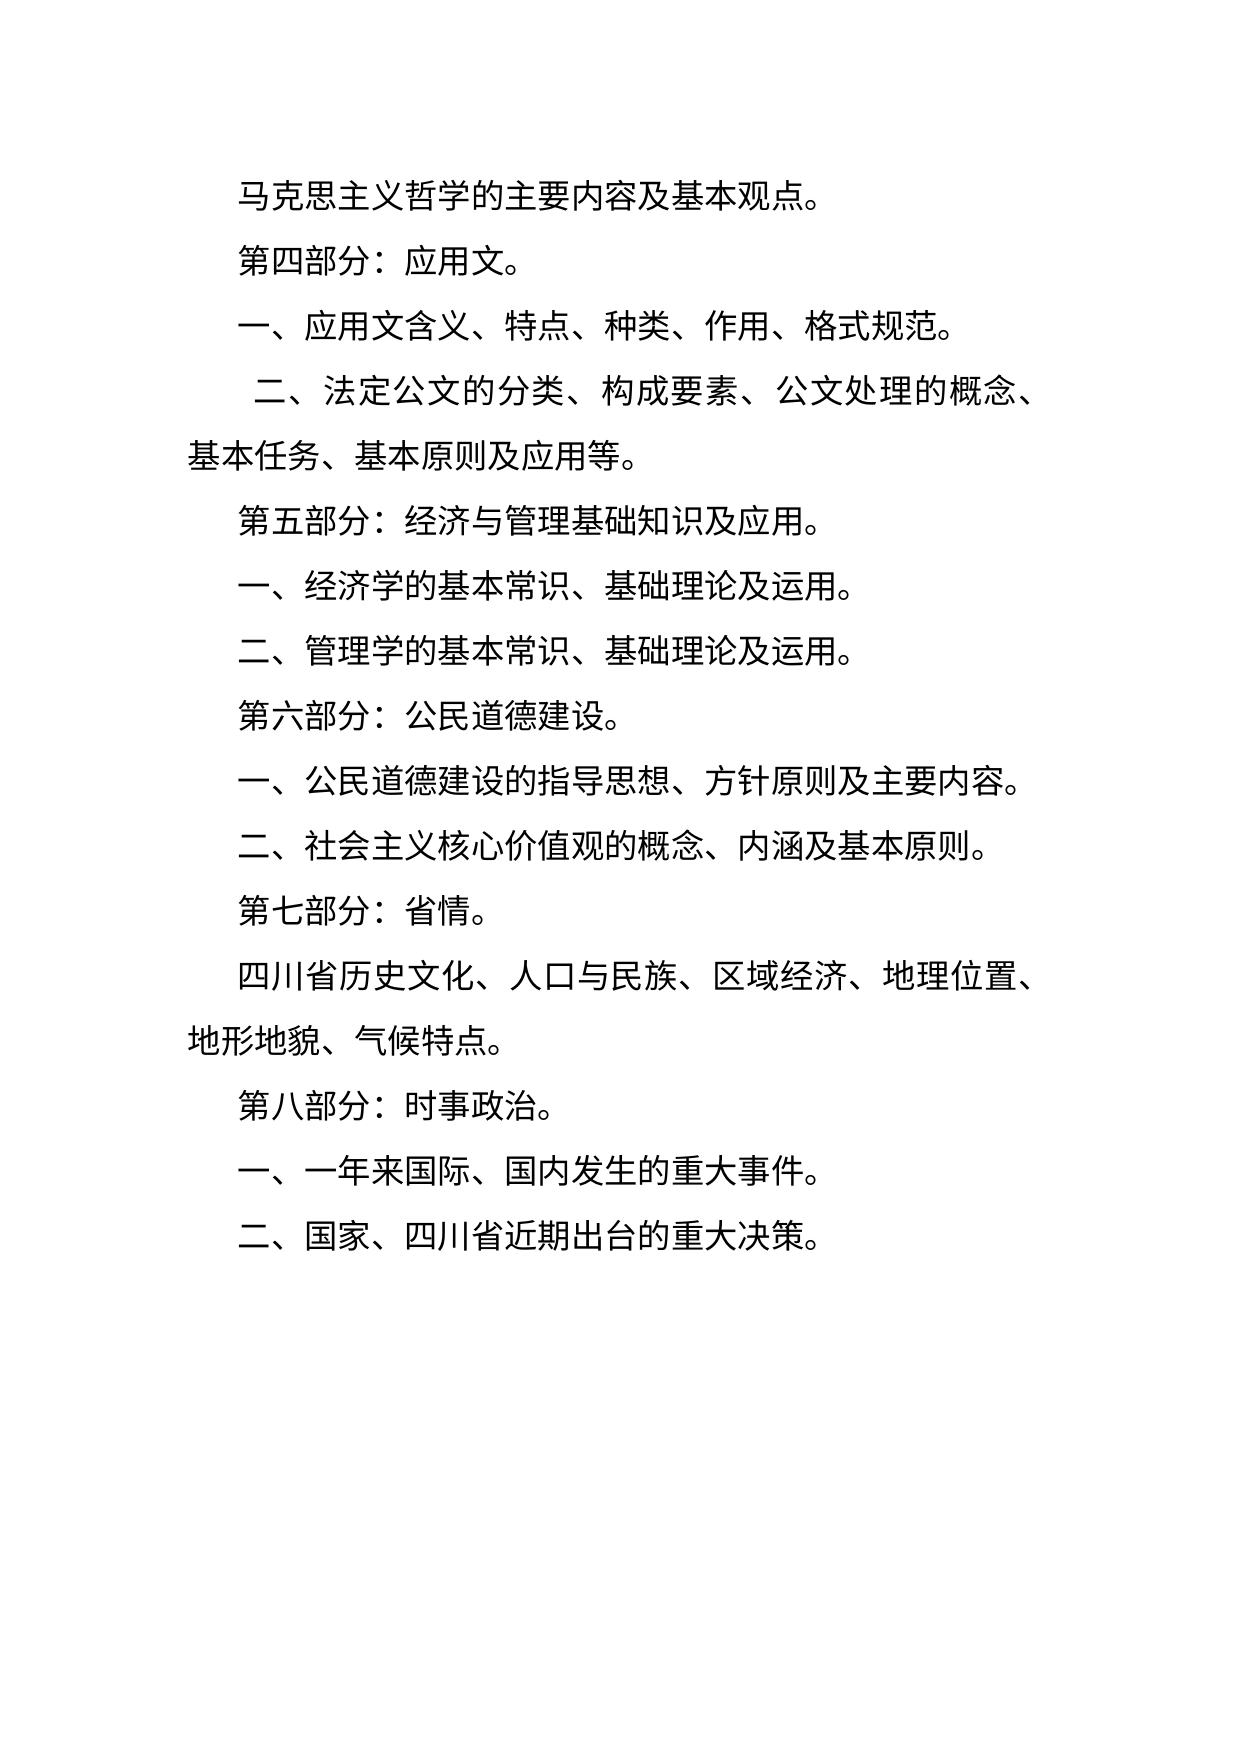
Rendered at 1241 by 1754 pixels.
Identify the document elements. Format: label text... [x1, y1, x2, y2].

text 一、一年来国际、国内发生的重大事件。 [187, 1137, 1053, 1202]
text 二、法定公文的分类、构成要素、公文处理的概念、基本任务、基本原则及应用等。 [187, 357, 1053, 487]
text 第八部分：时事政治。 [187, 1072, 1053, 1137]
text 一、应用文含义、特点、种类、作用、格式规范。 [187, 292, 1053, 357]
text 一、经济学的基本常识、基础理论及运用。 [187, 552, 1053, 617]
text 二、国家、四川省近期出台的重大决策。 [187, 1202, 1053, 1267]
text 二、社会主义核心价值观的概念、内涵及基本原则。 [187, 812, 1053, 877]
text 一、公民道德建设的指导思想、方针原则及主要内容。 [187, 747, 1053, 812]
text 第五部分：经济与管理基础知识及应用。 [187, 487, 1053, 552]
text 第四部分：应用文。 [187, 227, 1053, 292]
text 第七部分：省情。 [187, 877, 1053, 942]
text 马克思主义哲学的主要内容及基本观点。 [187, 162, 1053, 227]
text 第六部分：公民道德建设。 [187, 682, 1053, 747]
text 四川省历史文化、人口与民族、区域经济、地理位置、地形地貌、气候特点。 [187, 942, 1053, 1072]
text 二、管理学的基本常识、基础理论及运用。 [187, 617, 1053, 682]
